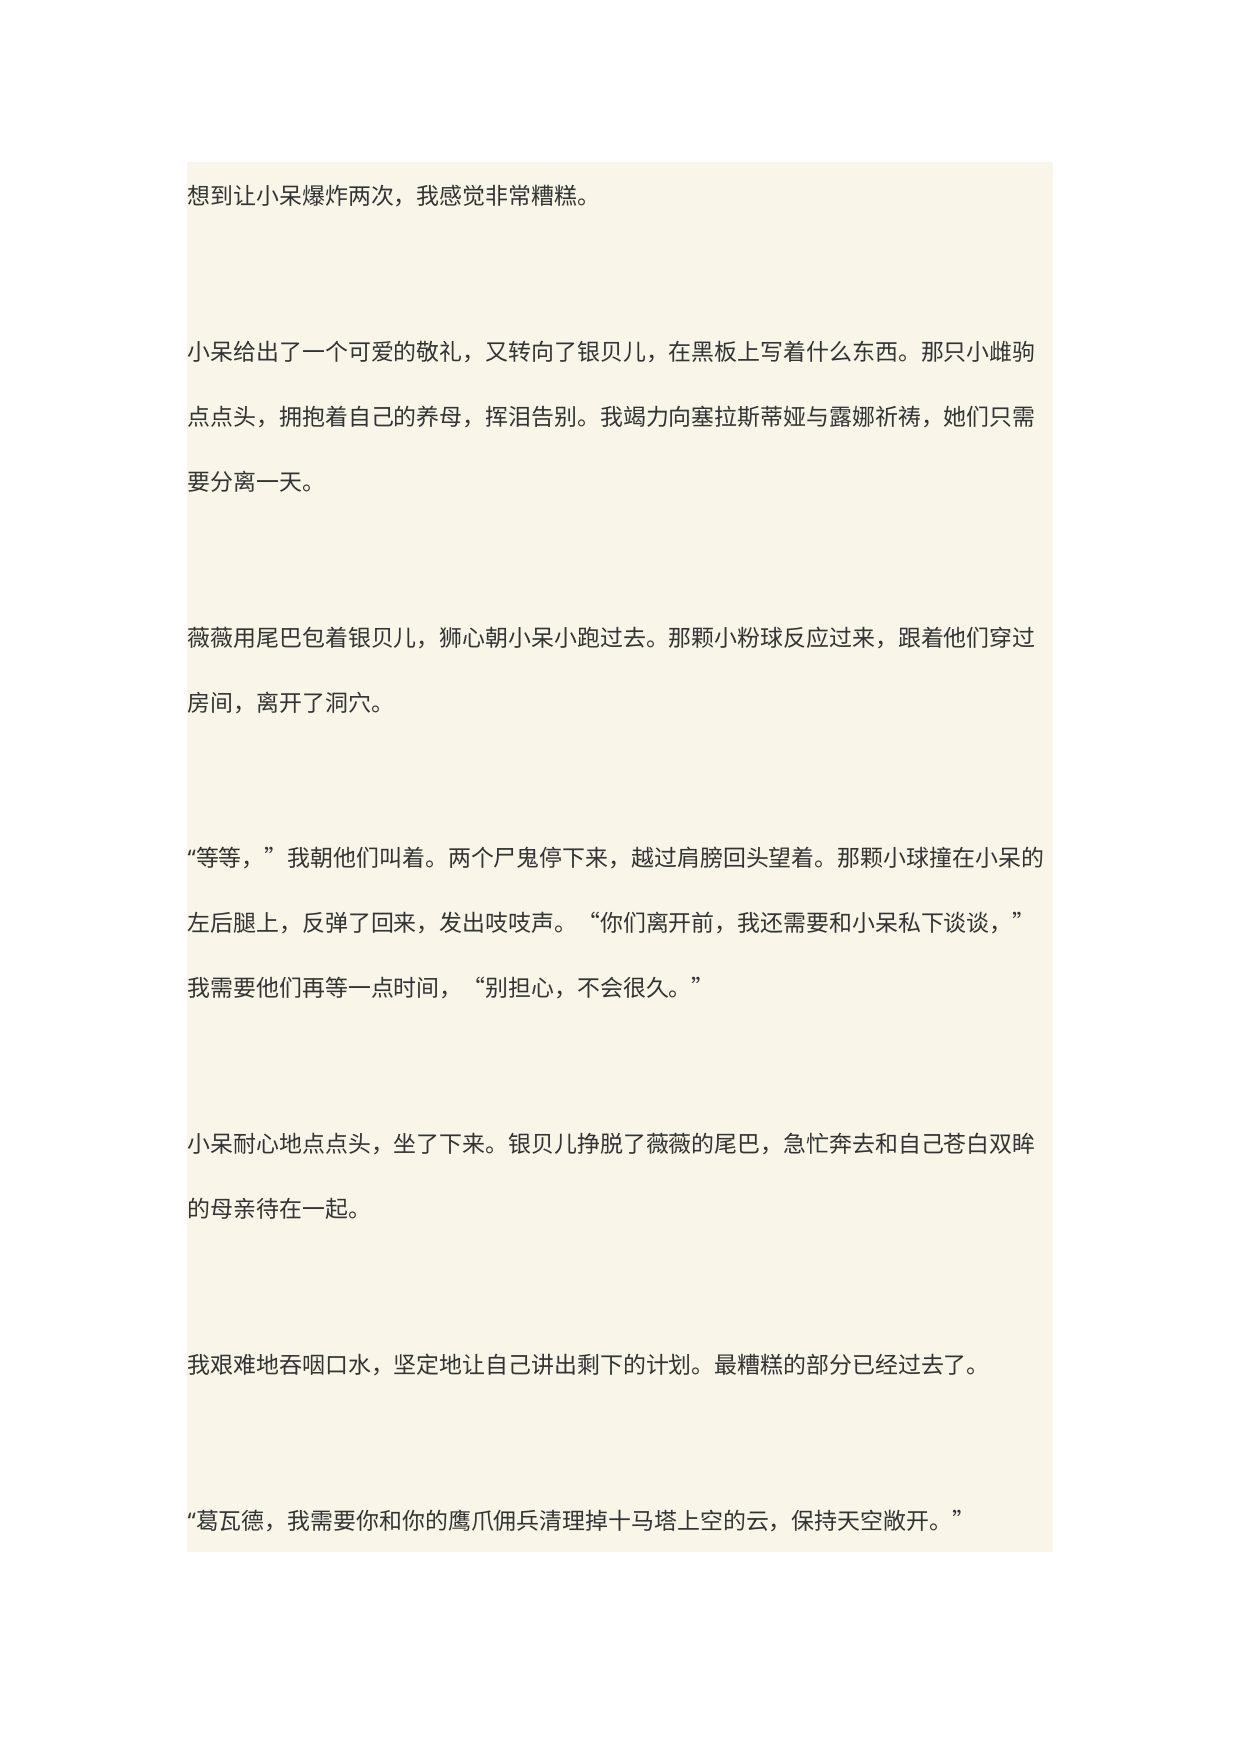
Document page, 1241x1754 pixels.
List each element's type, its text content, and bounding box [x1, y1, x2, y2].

text 我艰难地吞咽口水，坚定地让自己讲出剩下的计划。最糟糕的部分已经过去了。 [187, 1331, 1053, 1396]
text 薇薇用尾巴包着银贝儿，狮心朝小呆小跑过去。那颗小粉球反应过来，跟着他们穿过房间，离开了洞穴。 [187, 604, 1053, 734]
text “等等，”我朝他们叫着。两个尸鬼停下来，越过肩膀回头望着。那颗小球撞在小呆的左后腿上，反弹了回来，发出吱吱声。“你们离开前，我还需要和小呆私下谈谈，”我需要他们再等一点时间，“别担心，不会很久。” [187, 824, 1053, 1019]
text 想到让小呆爆炸两次，我感觉非常糟糕。 [187, 162, 1053, 227]
text 小呆耐心地点点头，坐了下来。银贝儿挣脱了薇薇的尾巴，急忙奔去和自己苍白双眸的母亲待在一起。 [187, 1110, 1053, 1240]
text “葛瓦德，我需要你和你的鹰爪佣兵清理掉十马塔上空的云，保持天空敞开。” [187, 1487, 1053, 1552]
text 小呆给出了一个可爱的敬礼，又转向了银贝儿，在黑板上写着什么东西。那只小雌驹点点头，拥抱着自己的养母，挥泪告别。我竭力向塞拉斯蒂娅与露娜祈祷，她们只需要分离一天。 [187, 318, 1053, 513]
